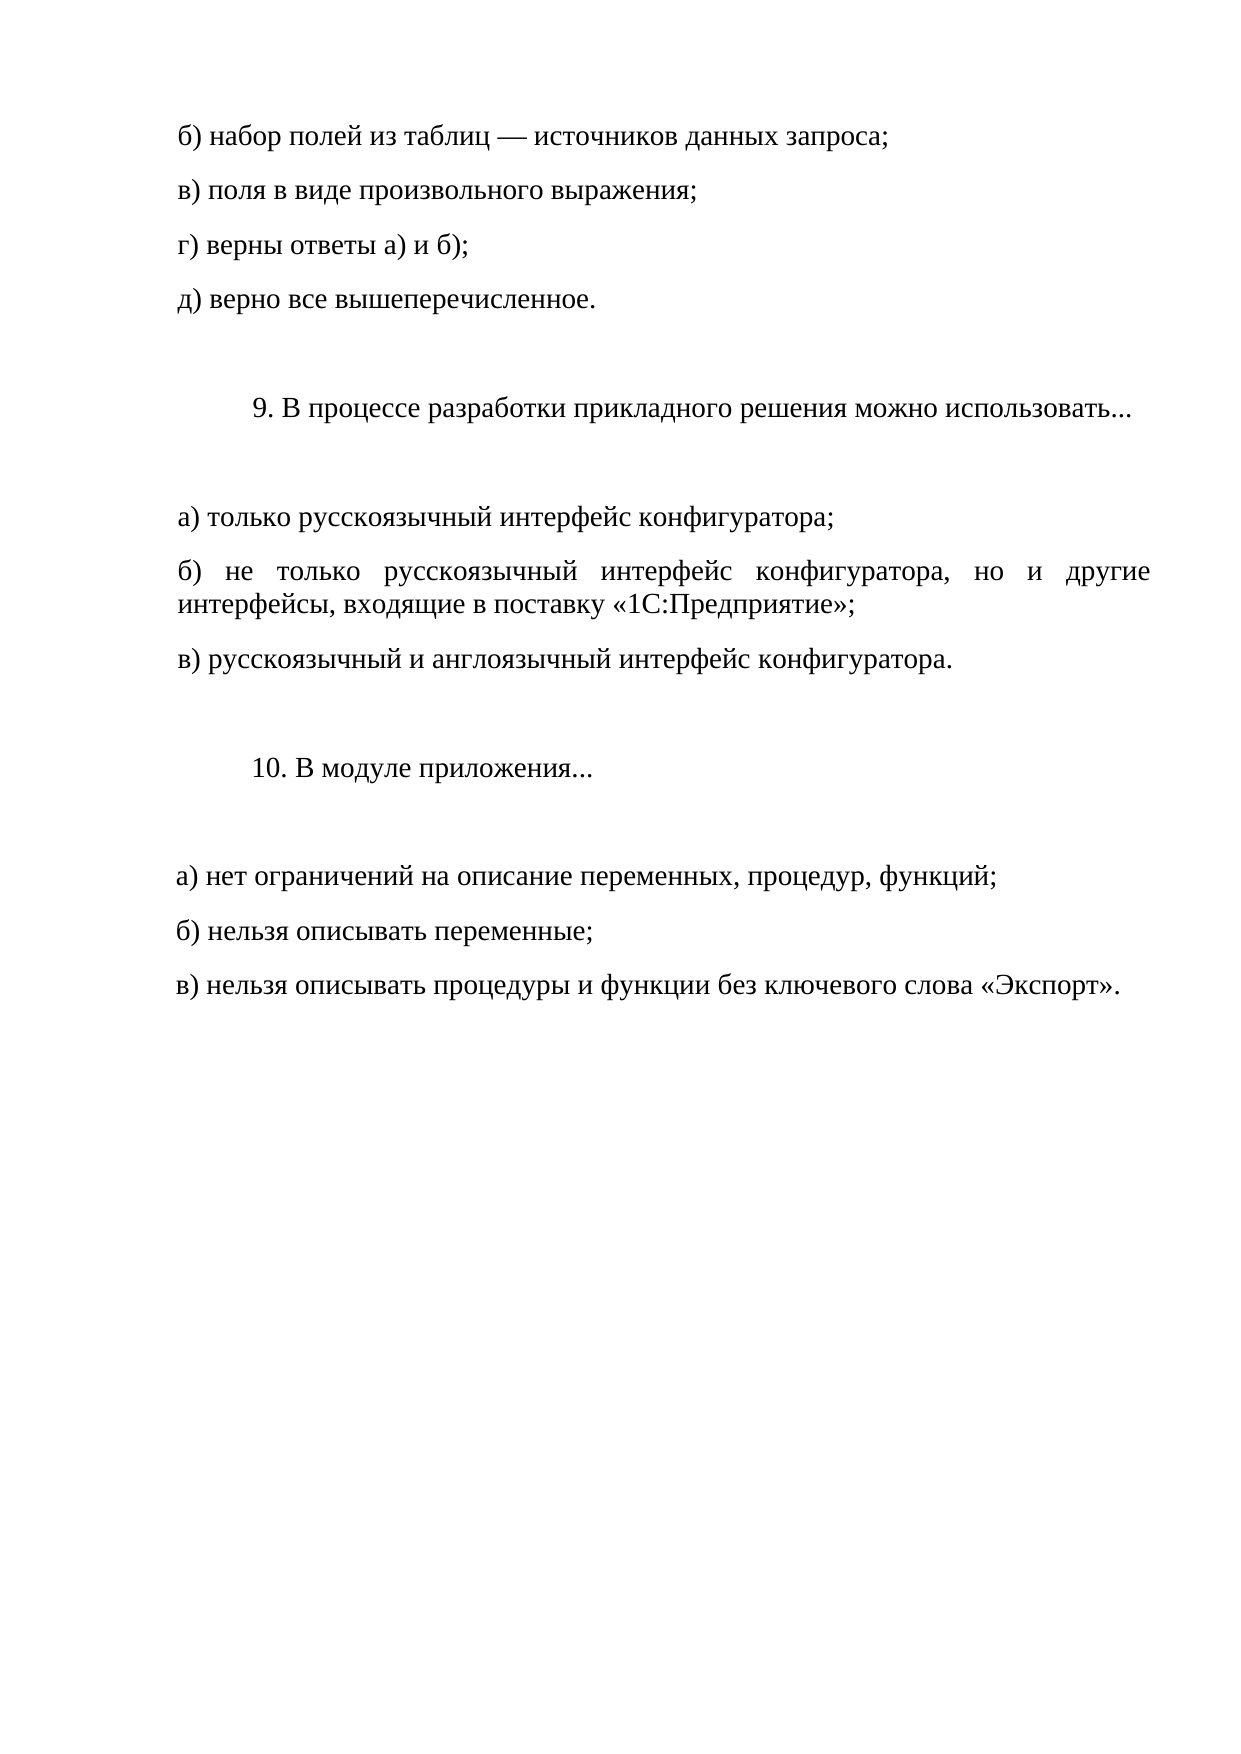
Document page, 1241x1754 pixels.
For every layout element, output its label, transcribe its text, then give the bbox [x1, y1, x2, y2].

text а) только русскоязычный интерфейс конфигуратора; [177, 499, 1152, 532]
text в) нельзя описывать процедуры и функции без ключевого слова «Экспорт». [176, 967, 1152, 1001]
text г) верны ответы а) и б); [177, 227, 1152, 260]
text д) верно все вышеперечисленное. [177, 281, 1152, 315]
text 10. В модуле приложения... [215, 750, 1152, 783]
text б) не только русскоязычный интерфейс конфигуратора, но и другие интерфейсы, входящие в поставку «1С:Предприятие»; [177, 553, 1152, 620]
text в) русскоязычный и англоязычный интерфейс конфигуратора. [177, 641, 1152, 674]
text б) набор полей из таблиц — источников данных запроса; [177, 118, 1152, 152]
text б) нельзя описывать переменные; [176, 913, 1152, 946]
text 9. В процессе разработки прикладного решения можно использовать... [252, 390, 1152, 423]
text в) поля в виде произвольного выражения; [177, 172, 1152, 206]
text а) нет ограничений на описание переменных, процедур, функций; [176, 858, 1152, 892]
